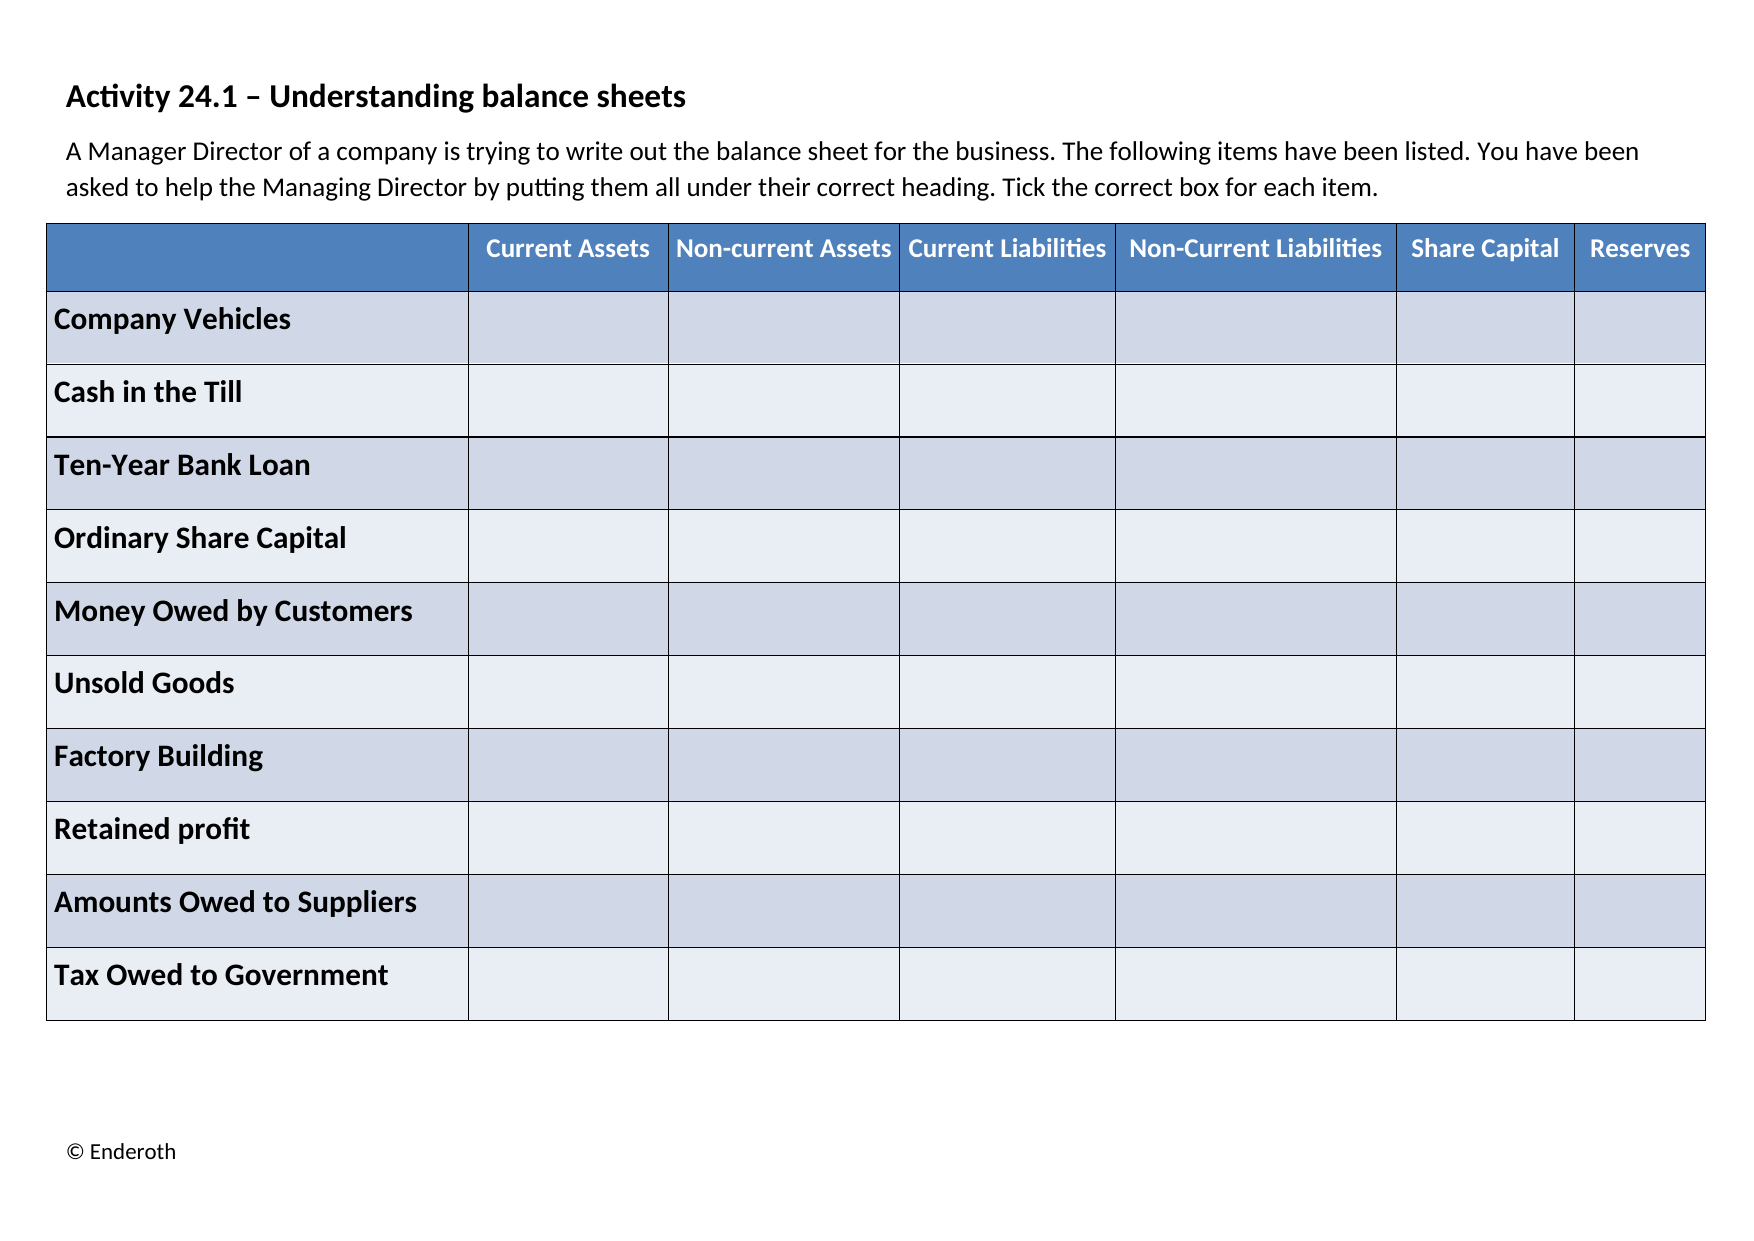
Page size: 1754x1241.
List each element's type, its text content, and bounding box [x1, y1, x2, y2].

table_cell Unsold Goods [47, 656, 468, 728]
table_cell [469, 656, 668, 728]
table_cell [1116, 802, 1396, 874]
table_cell [900, 948, 1115, 1020]
table_cell [1116, 510, 1396, 582]
table_header Current Assets [469, 224, 668, 291]
table_cell [1116, 729, 1396, 801]
table_cell Factory Building [47, 729, 468, 801]
table_cell [1397, 510, 1574, 582]
table_header Share Capital [1397, 224, 1574, 291]
table_cell [669, 438, 899, 509]
table_cell [1397, 875, 1574, 947]
table_cell Company Vehicles [47, 292, 468, 363]
table_cell [1575, 948, 1705, 1020]
table_header Non-Current Liabilities [1116, 224, 1396, 291]
table_header Non-current Assets [669, 224, 899, 291]
table_cell [1397, 729, 1574, 801]
table_cell Money Owed by Customers [47, 583, 468, 655]
table_cell Retained profit [47, 802, 468, 874]
table_cell [1575, 875, 1705, 947]
table_cell [469, 292, 668, 363]
table_cell [1397, 656, 1574, 728]
table_cell [669, 729, 899, 801]
table_cell Tax Owed to Government [47, 948, 468, 1020]
table_cell [469, 802, 668, 874]
table_cell [1575, 729, 1705, 801]
table_cell [1397, 948, 1574, 1020]
table_cell [1575, 802, 1705, 874]
table_cell [900, 875, 1115, 947]
table_cell [1397, 292, 1574, 363]
table_cell [669, 875, 899, 947]
table_cell Ten-Year Bank Loan [47, 438, 468, 509]
table_cell [1397, 583, 1574, 655]
table_cell Ordinary Share Capital [47, 510, 468, 582]
table_cell [469, 729, 668, 801]
table_cell [900, 365, 1115, 436]
table_cell [900, 729, 1115, 801]
table_cell [1397, 438, 1574, 509]
table_cell [1116, 292, 1396, 363]
table_cell [1116, 438, 1396, 509]
table_cell [469, 438, 668, 509]
table_cell [900, 656, 1115, 728]
table_cell [1397, 365, 1574, 436]
table_cell [669, 948, 899, 1020]
table_cell [1575, 438, 1705, 509]
table_cell [1575, 583, 1705, 655]
table_cell [469, 875, 668, 947]
table_cell [1575, 656, 1705, 728]
table_cell [469, 583, 668, 655]
table_cell [1575, 365, 1705, 436]
table_cell [900, 802, 1115, 874]
table_header Reserves [1575, 224, 1705, 291]
table_cell [900, 292, 1115, 363]
table_cell [669, 656, 899, 728]
table_cell [469, 365, 668, 436]
table_cell [900, 438, 1115, 509]
table_cell [1575, 510, 1705, 582]
table_cell [1116, 583, 1396, 655]
table_cell [1116, 365, 1396, 436]
table_cell [900, 510, 1115, 582]
table_header [47, 224, 468, 291]
table_header Current Liabilities [900, 224, 1115, 291]
table_cell [669, 365, 899, 436]
table_cell [669, 583, 899, 655]
table_cell Cash in the Till [47, 365, 468, 436]
table_cell [1575, 292, 1705, 363]
table_cell [669, 292, 899, 363]
table_cell [1116, 656, 1396, 728]
table_cell [469, 510, 668, 582]
table_cell [669, 510, 899, 582]
text A Manager Director of a company is trying to write out the balance sheet for the business. The following items have been listed. You have been asked to help the Managing Director by putting them all under their correct heading. Tick the correct box for each item. [66, 134, 1651, 203]
table_cell [1397, 802, 1574, 874]
table_cell [1116, 875, 1396, 947]
table_cell [1116, 948, 1396, 1020]
table_cell [900, 583, 1115, 655]
table_cell [669, 802, 899, 874]
table_cell Amounts Owed to Suppliers [47, 875, 468, 947]
table_cell [469, 948, 668, 1020]
